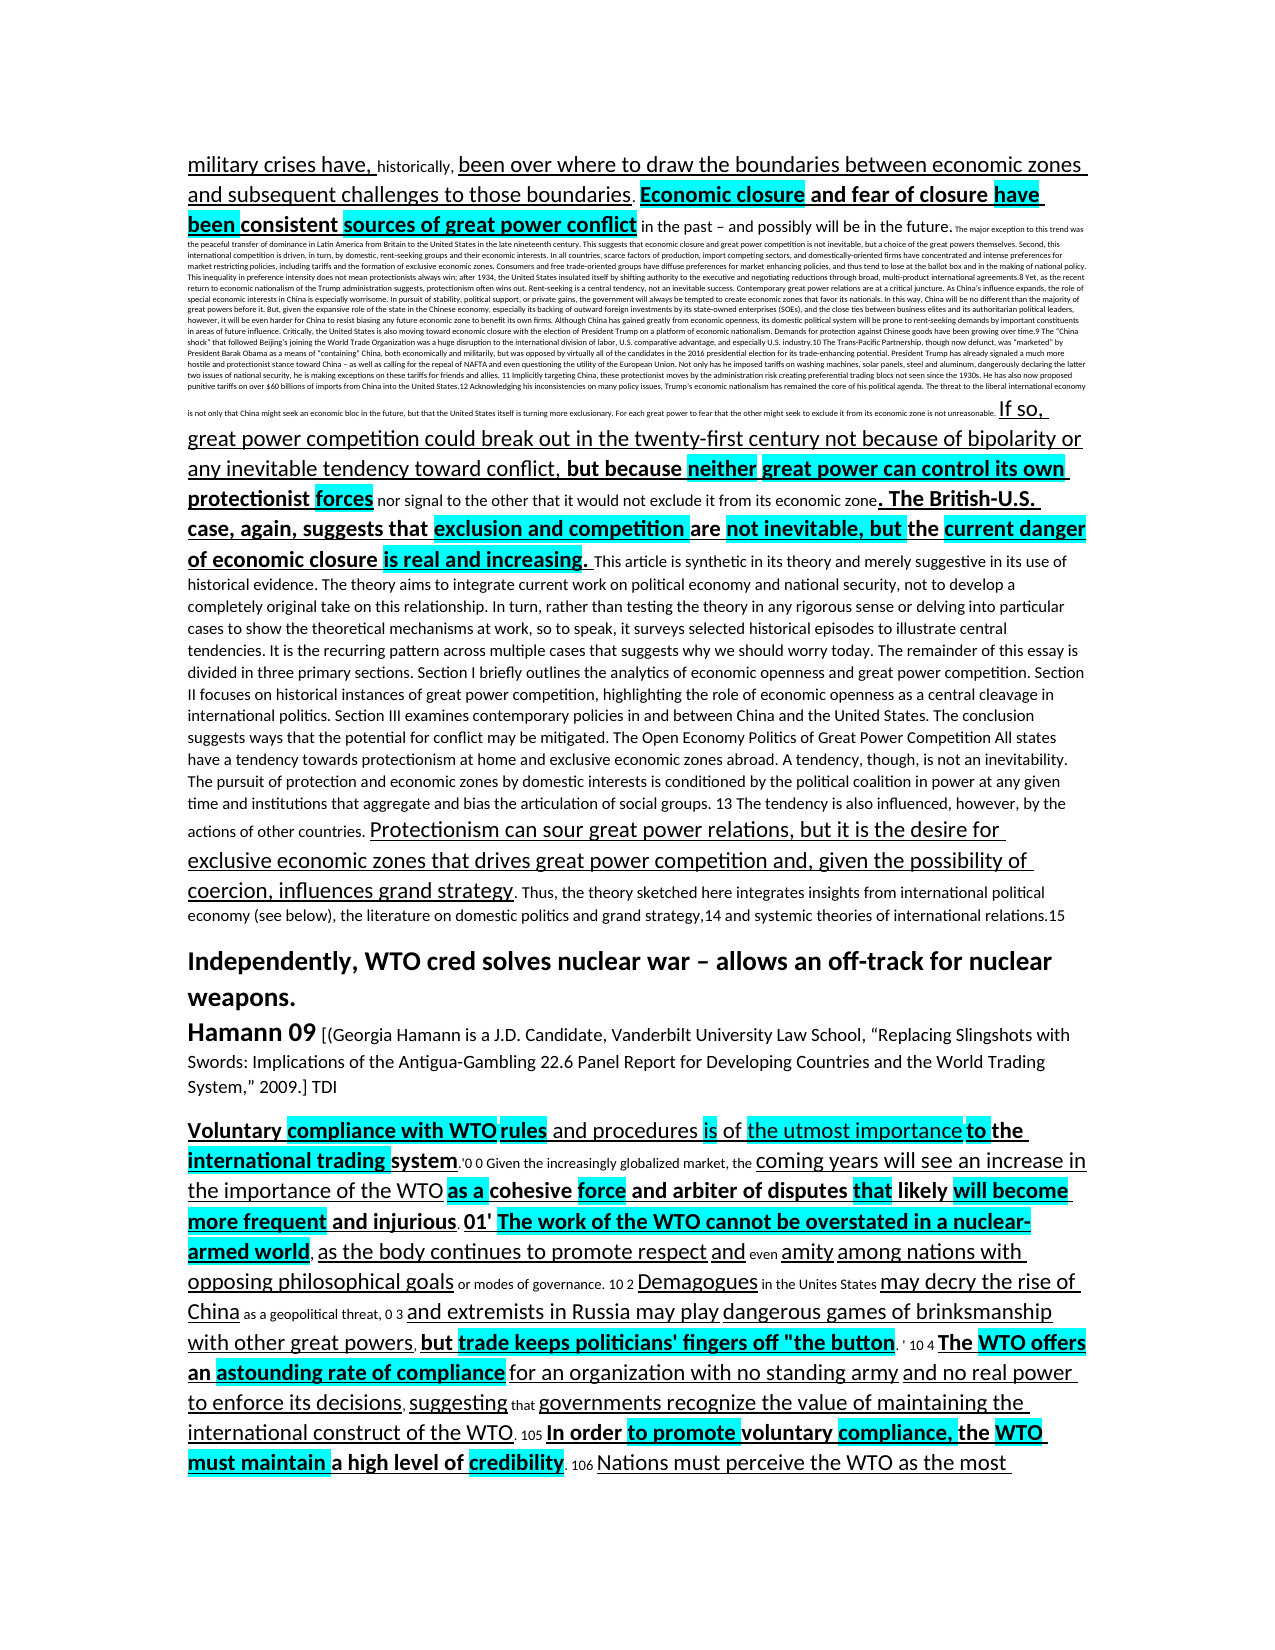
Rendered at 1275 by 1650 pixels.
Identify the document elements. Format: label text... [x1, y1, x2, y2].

subtitle Independently, WTO cred solves nuclear war – allows an off-track for nuclear weapons. [187, 944, 1087, 1013]
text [187, 150, 1087, 926]
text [187, 1116, 1087, 1477]
text Hamann 09 [(Georgia Hamann is a J.D. Candidate, Vanderbilt University Law School, “Replacing Slingshots with Swords: Implications of the Antigua-Gambling 22.6 Panel Report for Developing Countries and the World Trading System,” 2009.] TDI [187, 1015, 1087, 1098]
